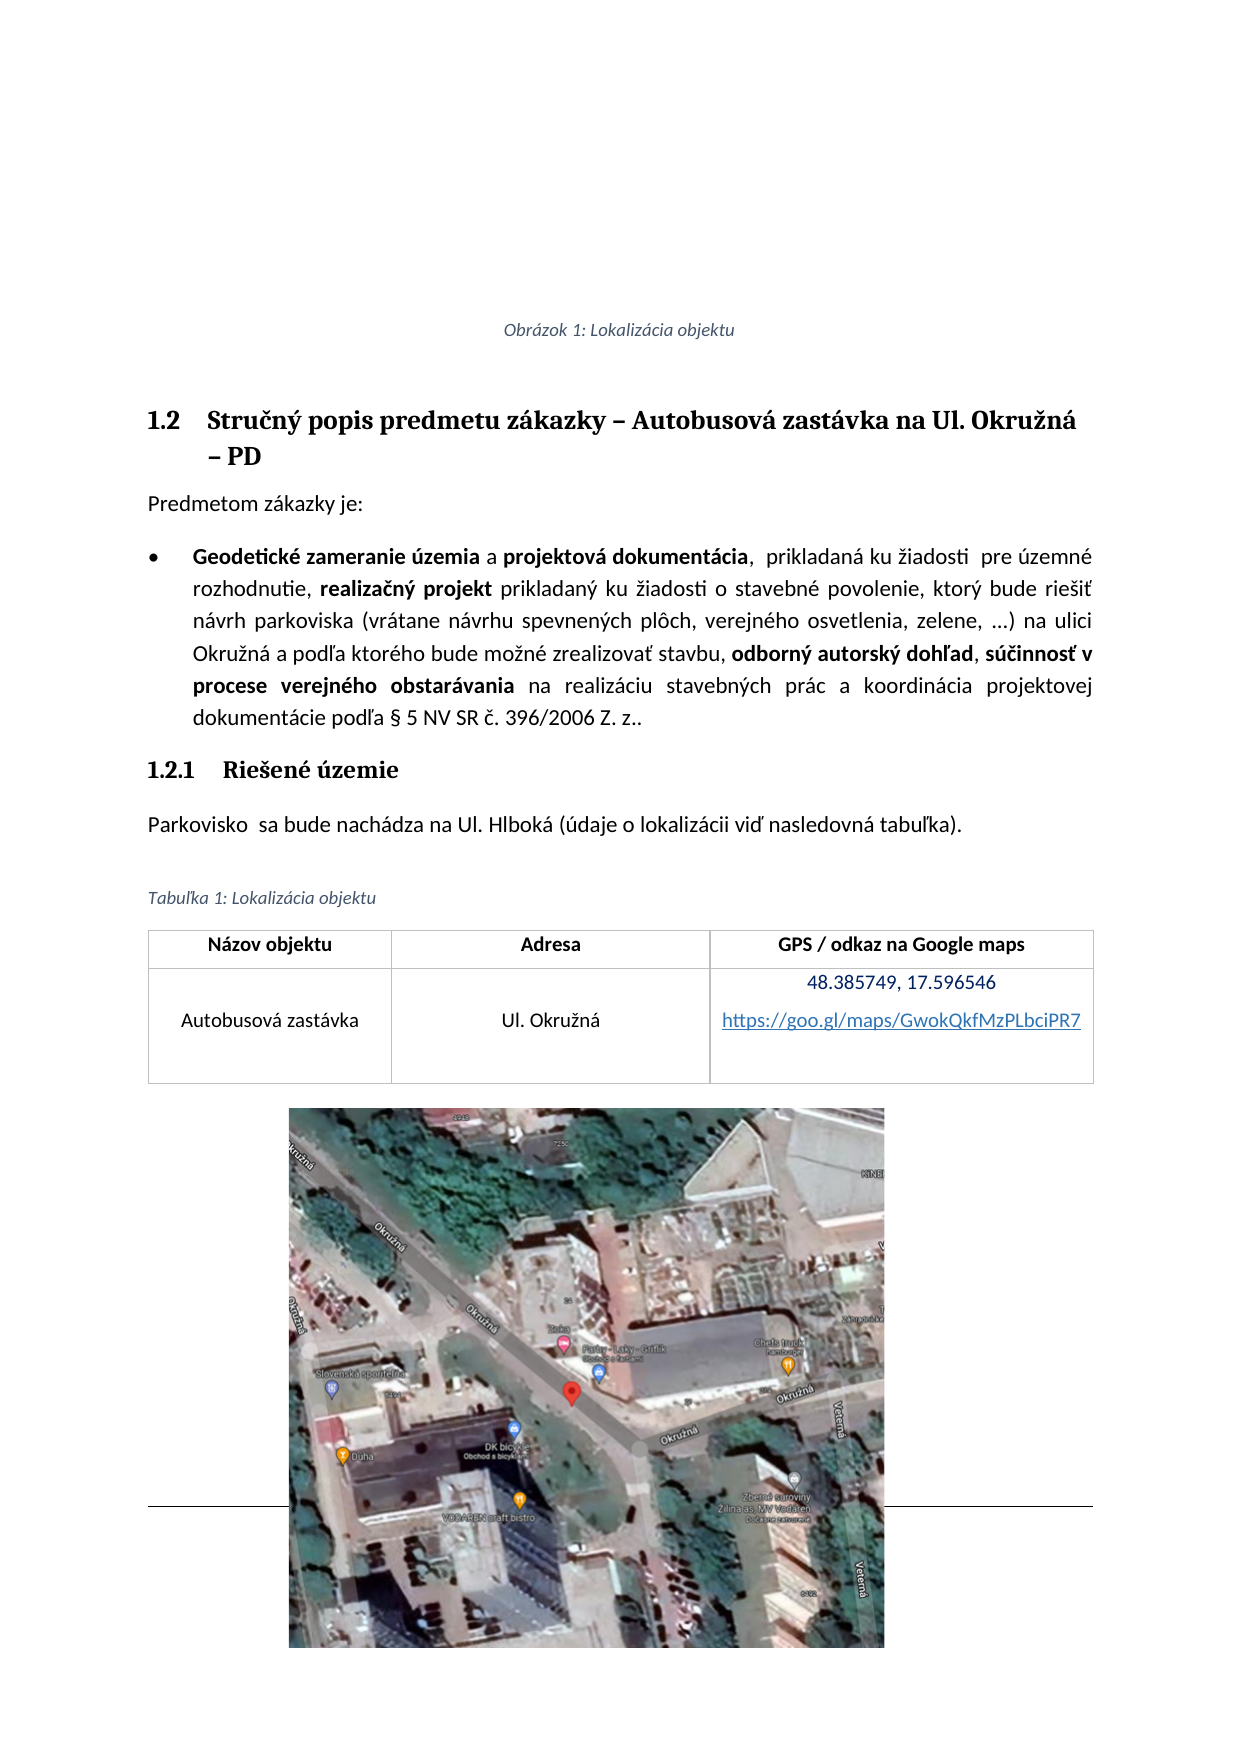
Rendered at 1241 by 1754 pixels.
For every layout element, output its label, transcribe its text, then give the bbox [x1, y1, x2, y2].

table_header Názov objektu [149, 931, 391, 968]
picture [287, 1108, 884, 1646]
subtitle Parkovisko sa bude nachádza na Ul. Hlboká (údaje o lokalizácii viď nasledovná tabuľka). [148, 810, 1092, 838]
text Tabuľka 1: Lokalizácia objektu [148, 886, 1092, 909]
subtitle Riešené územie [148, 756, 1092, 785]
subtitle Stručný popis predmetu zákazky – Autobusová zastávka na Ul. Okružná – PD [148, 405, 1092, 472]
table_header GPS / odkaz na Google maps [711, 931, 1093, 968]
table_header Adresa [392, 931, 709, 968]
text Predmetom zákazky je: [148, 489, 1092, 517]
text • Geodetické zameranie územia a projektová dokumentácia, prikladaná ku žiadosti pre územné rozhodnutie, realizačný projekt prikladaný ku žiadosti o stavebné povolenie, ktorý bude riešiť návrh parkoviska (vrátane návrhu spevnených plôch, verejného osvetlenia, zelene, ...) na ulici Okružná a podľa ktorého bude možné zrealizovať stavbu, odborný autorský dohľad, súčinnosť v procese verejného obstarávania na realizáciu stavebných prác a koordinácia projektovej dokumentácie podľa § 5 NV SR č. 396/2006 Z. z.. [148, 542, 1092, 731]
table_cell Autobusová zastávka [149, 969, 391, 1083]
table_cell Ul. Okružná [392, 969, 709, 1083]
table_cell 48.385749, 17.596546 https://goo.gl/maps/GwokQkfMzPLbciPR7 [711, 969, 1093, 1083]
